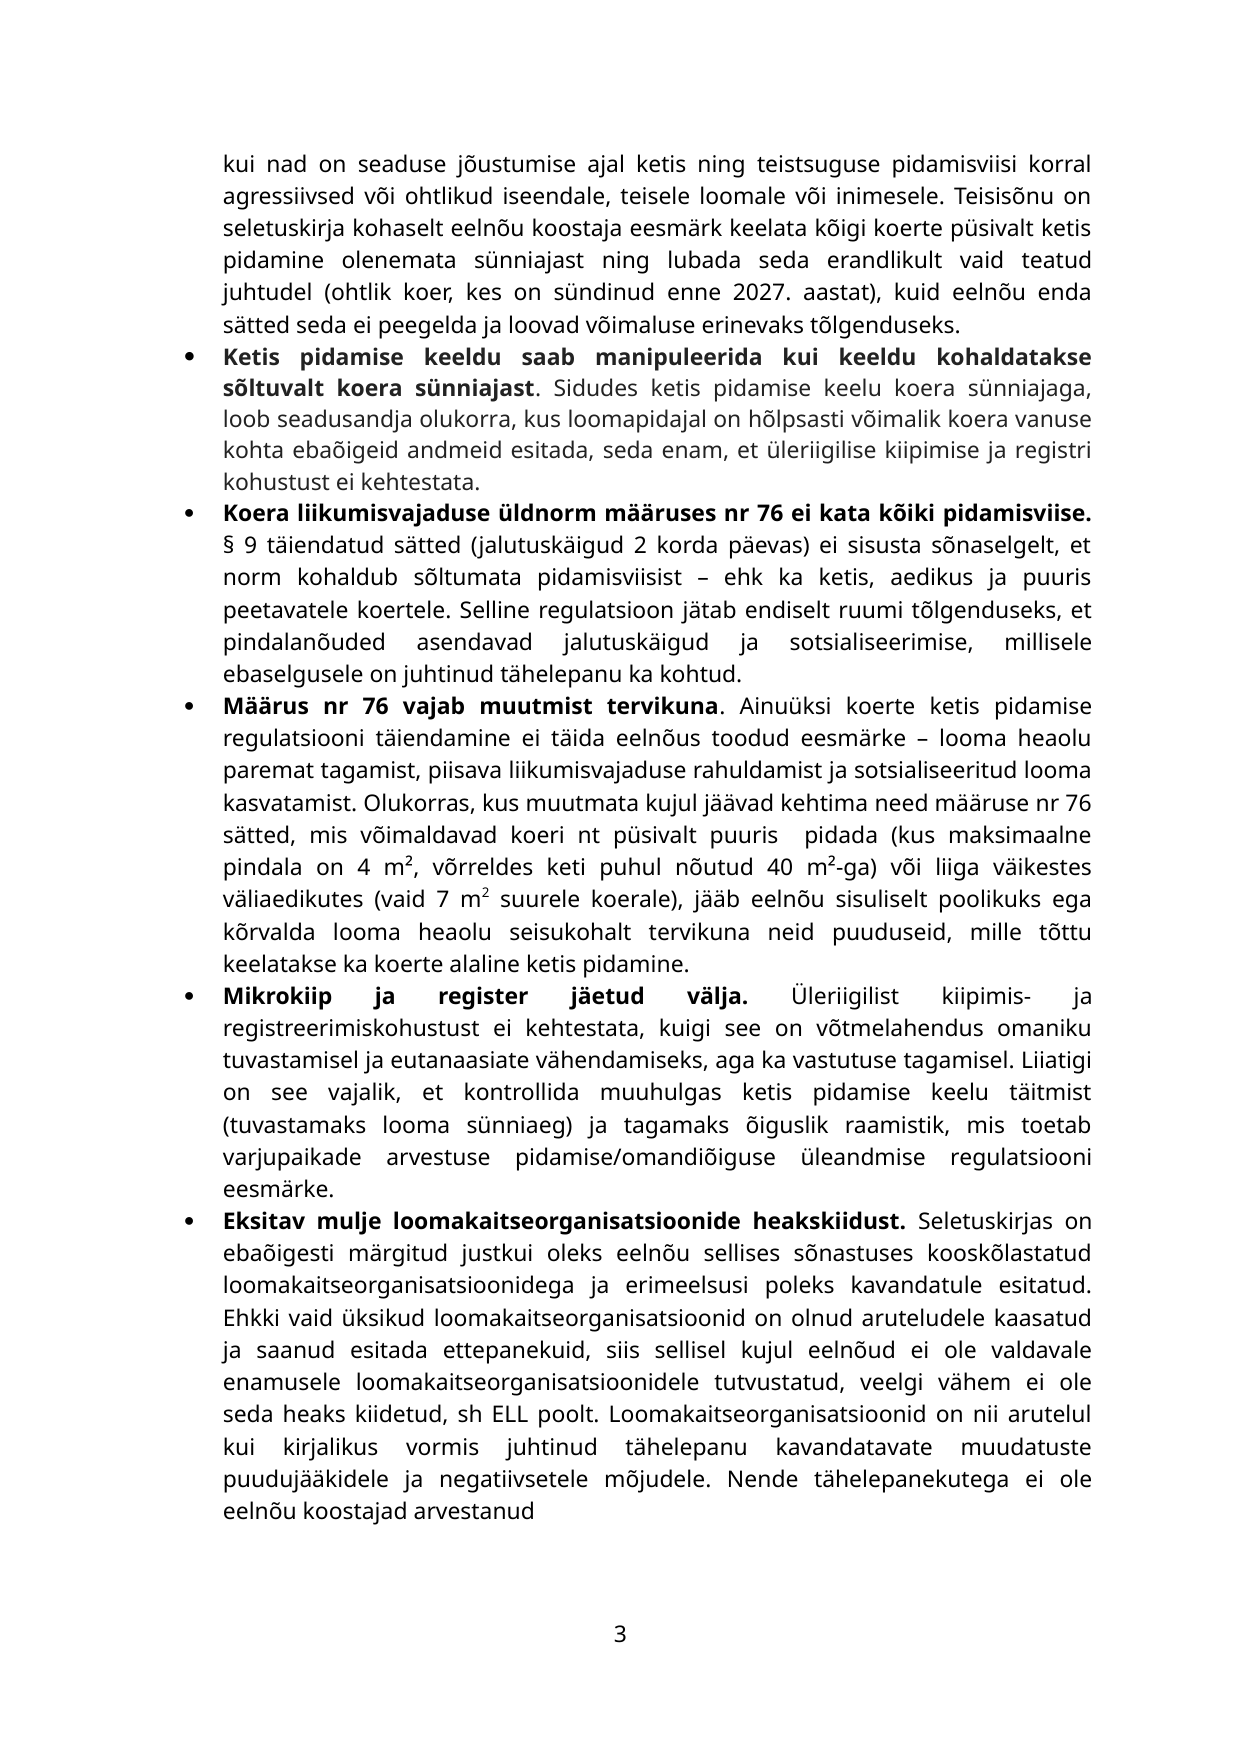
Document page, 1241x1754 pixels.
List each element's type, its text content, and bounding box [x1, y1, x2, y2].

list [185, 148, 1093, 340]
list Koera liikumisvajaduse üldnorm määruses nr 76 ei kata kõiki pidamisviise. § 9 täiendatud sätted (jalutuskäigud 2 korda päevas) ei sisusta sõnaselgelt, et norm kohaldub sõltumata pidamisviisist – ehk ka ketis, aedikus ja puuris peetavatele koertele. Selline regulatsioon jätab endiselt ruumi tõlgenduseks, et pindalanõuded asendavad jalutuskäigud ja sotsialiseerimise, millisele ebaselgusele on juhtinud tähelepanu ka kohtud. [185, 497, 1093, 689]
list Mikrokiip ja register jäetud välja. Üleriigilist kiipimis- ja registreerimiskohustust ei kehtestata, kuigi see on võtmelahendus omaniku tuvastamisel ja eutanaasiate vähendamiseks, aga ka vastutuse tagamisel. Liiatigi on see vajalik, et kontrollida muuhulgas ketis pidamise keelu täitmist (tuvastamaks looma sünniaeg) ja tagamaks õiguslik raamistik, mis toetab varjupaikade arvestuse pidamise/omandiõiguse üleandmise regulatsiooni eesmärke. [185, 980, 1093, 1204]
list Eksitav mulje loomakaitseorganisatsioonide heakskiidust. Seletuskirjas on ebaõigesti märgitud justkui oleks eelnõu sellises sõnastuses kooskõlastatud loomakaitseorganisatsioonidega ja erimeelsusi poleks kavandatule esitatud. Ehkki vaid üksikud loomakaitseorganisatsioonid on olnud aruteludele kaasatud ja saanud esitada ettepanekuid, siis sellisel kujul eelnõud ei ole valdavale enamusele loomakaitseorganisatsioonidele tutvustatud, veelgi vähem ei ole seda heaks kiidetud, sh ELL poolt. Loomakaitseorganisatsioonid on nii arutelul kui kirjalikus vormis juhtinud tähelepanu kavandatavate muudatuste puudujääkidele ja negatiivsetele mõjudele. Nende tähelepanekutega ei ole eelnõu koostajad arvestanud [185, 1205, 1093, 1526]
list Määrus nr 76 vajab muutmist tervikuna. Ainuüksi koerte ketis pidamise regulatsiooni täiendamine ei täida eelnõus toodud eesmärke – looma heaolu paremat tagamist, piisava liikumisvajaduse rahuldamist ja sotsialiseeritud looma kasvatamist. Olukorras, kus muutmata kujul jäävad kehtima need määruse nr 76 sätted, mis võimaldavad koeri nt püsivalt puuris pidada (kus maksimaalne pindala on 4 m², võrreldes keti puhul nõutud 40 m²-ga) või liiga väikestes väliaedikutes (vaid 7 m2 suurele koerale), jääb eelnõu sisuliselt poolikuks ega kõrvalda looma heaolu seisukohalt tervikuna neid puuduseid, mille tõttu keelatakse ka koerte alaline ketis pidamine. [185, 690, 1093, 979]
list Ketis pidamise keeldu saab manipuleerida kui keeldu kohaldatakse sõltuvalt koera sünniajast. Sidudes ketis pidamise keelu koera sünniajaga, loob seadusandja olukorra, kus loomapidajal on hõlpsasti võimalik koera vanuse kohta ebaõigeid andmeid esitada, seda enam, et üleriigilise kiipimise ja registri kohustust ei kehtestata. [185, 341, 1093, 497]
